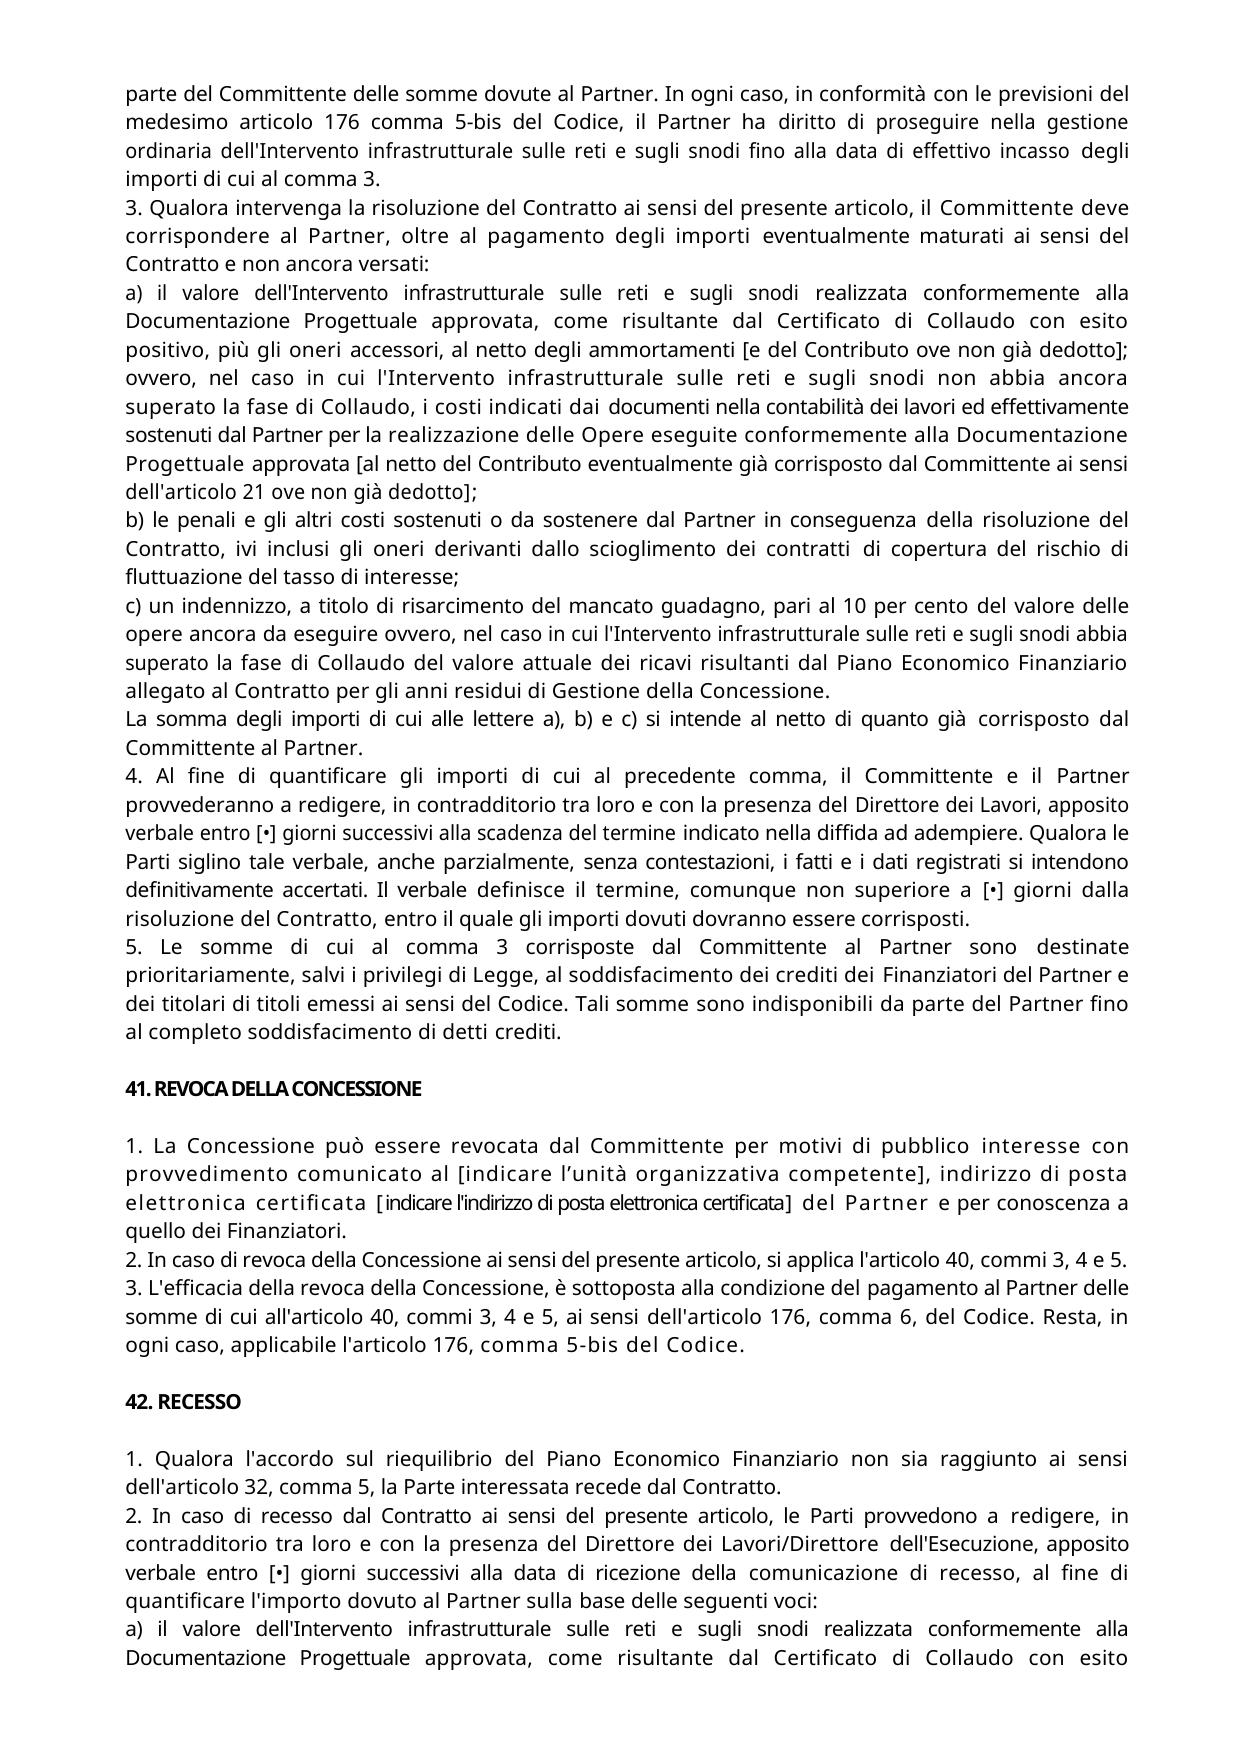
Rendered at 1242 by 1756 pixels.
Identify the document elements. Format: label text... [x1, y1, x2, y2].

text 2. In caso di revoca della Concessione ai sensi del presente articolo, si applica l'articolo 40, commi 3, 4 e 5. [125, 1245, 1129, 1273]
text b) le penali e gli altri costi sostenuti o da sostenere dal Partner in conseguenza della risoluzione del Contratto, ivi inclusi gli oneri derivanti dallo scioglimento dei contratti di copertura del rischio di fluttuazione del tasso di interesse; [125, 506, 1129, 591]
text 3. L'efficacia della revoca della Concessione, è sottoposta alla condizione del pagamento al Partner delle somme di cui all'articolo 40, commi 3, 4 e 5, ai sensi dell'articolo 176, comma 6, del Codice. Resta, in ogni caso, applicabile l'articolo 176, comma 5-bis del Codice. [125, 1273, 1129, 1359]
text 4. Al fine di quantificare gli importi di cui al precedente comma, il Committente e il Partner provvederanno a redigere, in contradditorio tra loro e con la presenza del Direttore dei Lavori, apposito verbale entro [•] giorni successivi alla scadenza del termine indicato nella diffida ad adempiere. Qualora le Parti siglino tale verbale, anche parzialmente, senza contestazioni, i fatti e i dati registrati si intendono definitivamente accertati. Il verbale definisce il termine, comunque non superiore a [•] giorni dalla risoluzione del Contratto, entro il quale gli importi dovuti dovranno essere corrisposti. [125, 761, 1129, 932]
text c) un indennizzo, a titolo di risarcimento del mancato guadagno, pari al 10 per cento del valore delle opere ancora da eseguire ovvero, nel caso in cui l'Intervento infrastrutturale sulle reti e sugli snodi abbia superato la fase di Collaudo del valore attuale dei ricavi risultanti dal Piano Economico Finanziario allegato al Contratto per gli anni residui di Gestione della Concessione. [125, 591, 1129, 704]
text 2. In caso di recesso dal Contratto ai sensi del presente articolo, le Parti provvedono a redigere, in contradditorio tra loro e con la presenza del Direttore dei Lavori/Direttore dell'Esecuzione, apposito verbale entro [•] giorni successivi alla data di ricezione della comunicazione di recesso, al fine di quantificare l'importo dovuto al Partner sulla base delle seguenti voci: [125, 1501, 1129, 1614]
text 5. Le somme di cui al comma 3 corrisposte dal Committente al Partner sono destinate prioritariamente, salvi i privilegi di Legge, al soddisfacimento dei crediti dei Finanziatori del Partner e dei titolari di titoli emessi ai sensi del Codice. Tali somme sono indisponibili da parte del Partner fino al completo soddisfacimento di detti crediti. [125, 932, 1129, 1046]
text 42. RECESSO [125, 1387, 1129, 1416]
text 3. Qualora intervenga la risoluzione del Contratto ai sensi del presente articolo, il Committente deve corrispondere al Partner, oltre al pagamento degli importi eventualmente maturati ai sensi del Contratto e non ancora versati: [125, 193, 1129, 278]
text 1. La Concessione può essere revocata dal Committente per motivi di pubblico interesse con provvedimento comunicato al [indicare l’unità organizzativa competente], indirizzo di posta elettronica certificata [indicare l'indirizzo di posta elettronica certificata] del Partner e per conoscenza a quello dei Finanziatori. [125, 1131, 1129, 1245]
text a) il valore dell'Intervento infrastrutturale sulle reti e sugli snodi realizzata conformemente alla Documentazione Progettuale approvata, come risultante dal Certificato di Collaudo con esito positivo, più gli oneri accessori, al netto degli ammortamenti [e del Contributo ove non già dedotto]; ovvero, nel caso in cui l'Intervento infrastrutturale sulle reti e sugli snodi non abbia ancora superato la fase di Collaudo, i costi indicati dai documenti nella contabilità dei lavori ed effettivamente sostenuti dal Partner per la realizzazione delle Opere eseguite conformemente alla Documentazione Progettuale approvata [al netto del Contributo eventualmente già corrisposto dal Committente ai sensi dell'articolo 21 ove non già dedotto]; [125, 278, 1129, 506]
text 41. REVOCA DELLA CONCESSIONE [125, 1074, 1129, 1103]
text La somma degli importi di cui alle lettere a), b) e c) si intende al netto di quanto già corrisposto dal Committente al Partner. [125, 704, 1129, 761]
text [125, 79, 1129, 193]
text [125, 1614, 1129, 1671]
text 1. Qualora l'accordo sul riequilibrio del Piano Economico Finanziario non sia raggiunto ai sensi dell'articolo 32, comma 5, la Parte interessata recede dal Contratto. [125, 1444, 1129, 1501]
